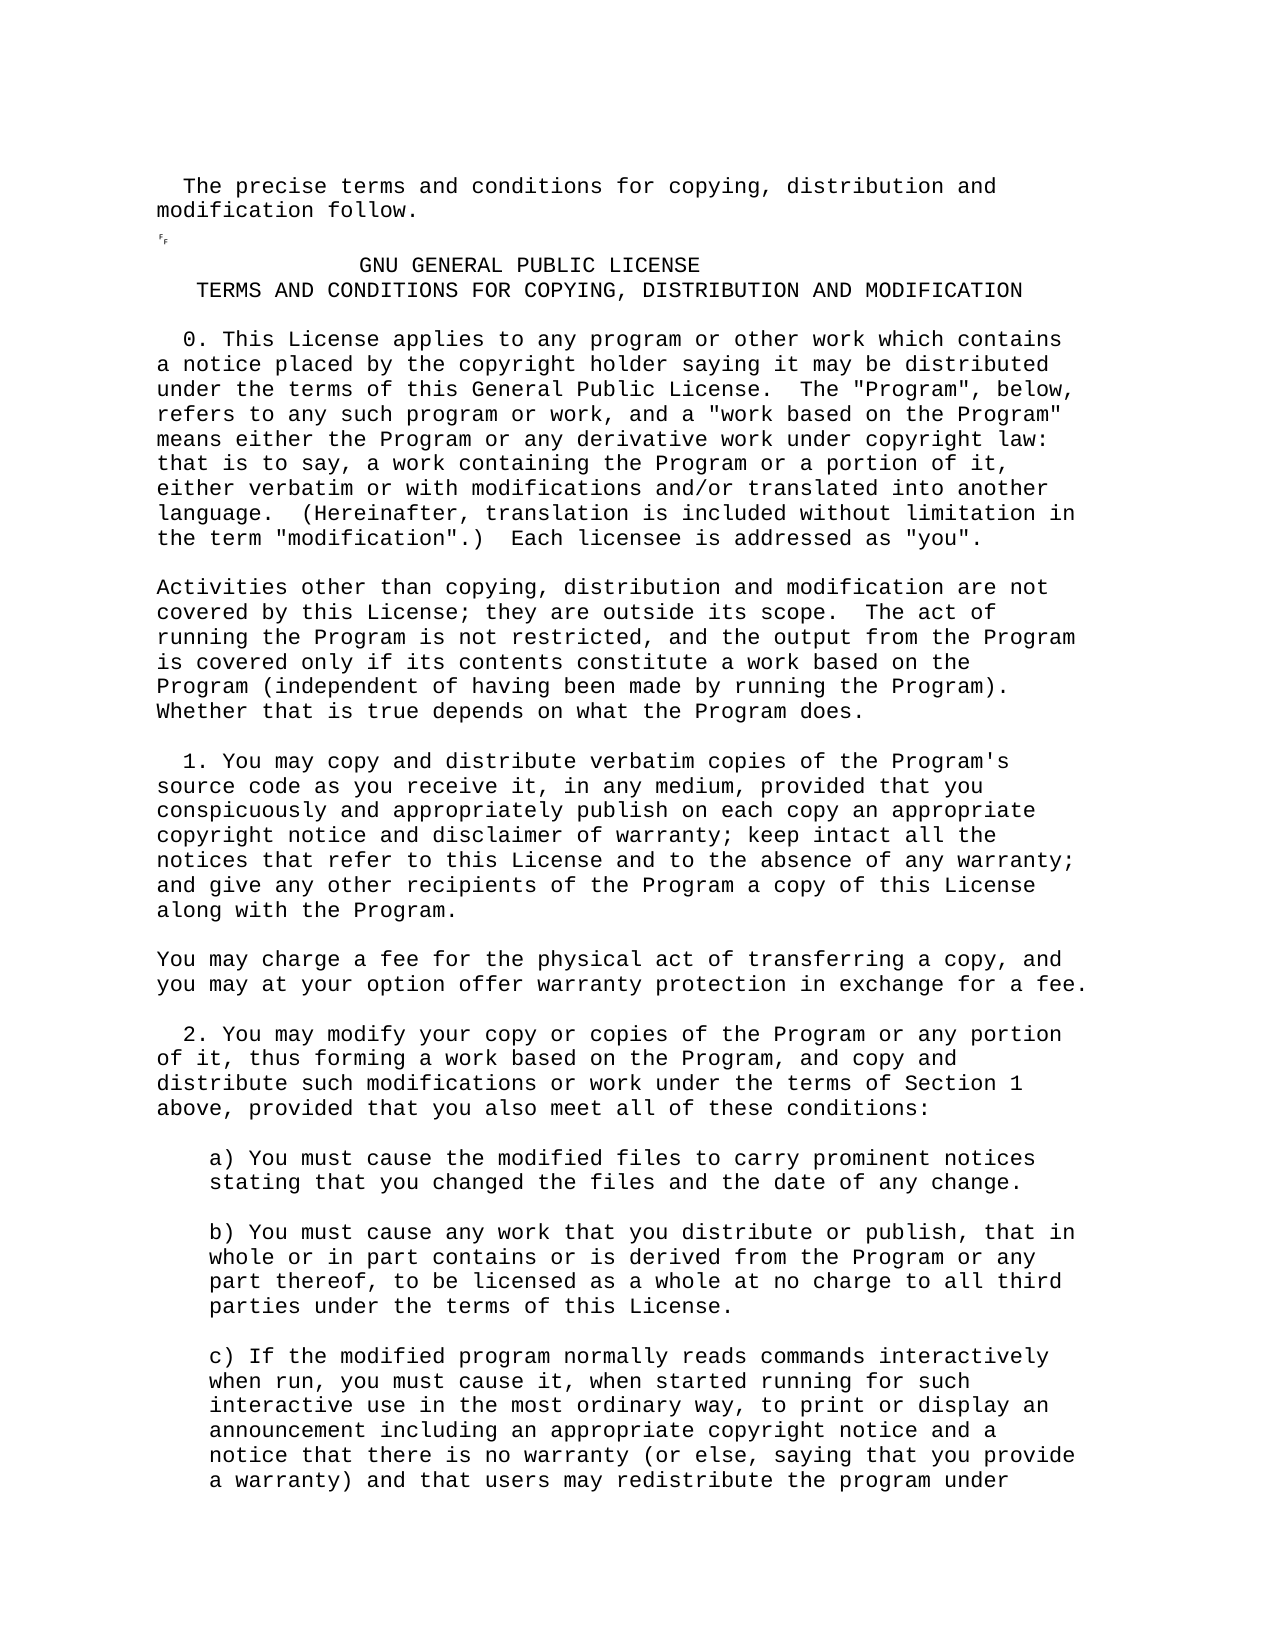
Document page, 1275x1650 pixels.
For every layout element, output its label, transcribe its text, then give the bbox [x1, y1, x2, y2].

text distribute such modifications or work under the terms of Section 1 [156, 1072, 1118, 1097]
text running the Program is not restricted, and the output from the Program [156, 626, 1118, 651]
text language. (Hereinafter, translation is included without limitation in [156, 502, 1118, 527]
text and give any other recipients of the Program a copy of this License [156, 874, 1118, 899]
text parties under the terms of this License. [156, 1295, 1118, 1320]
text 0. This License applies to any program or other work which contains [156, 328, 1118, 353]
text a) You must cause the modified files to carry prominent notices [156, 1147, 1118, 1171]
text a notice placed by the copyright holder saying it may be distributed [156, 353, 1118, 378]
text part thereof, to be licensed as a whole at no charge to all third [156, 1271, 1118, 1295]
text copyright notice and disclaimer of warranty; keep intact all the [156, 824, 1118, 849]
text refers to any such program or work, and a "work based on the Program" [156, 403, 1118, 428]
text of it, thus forming a work based on the Program, and copy and [156, 1047, 1118, 1072]
text TERMS AND CONDITIONS FOR COPYING, DISTRIBUTION AND MODIFICATION [156, 279, 1118, 304]
text Whether that is true depends on what the Program does. [156, 700, 1118, 725]
text that is to say, a work containing the Program or a portion of it, [156, 452, 1118, 477]
text covered by this License; they are outside its scope. The act of [156, 601, 1118, 626]
text notice that there is no warranty (or else, saying that you provide [156, 1444, 1118, 1469]
text under the terms of this General Public License. The "Program", below, [156, 378, 1118, 403]
text a warranty) and that users may redistribute the program under [156, 1469, 1118, 1494]
text Program (independent of having been made by running the Program). [156, 676, 1118, 700]
text whole or in part contains or is derived from the Program or any [156, 1246, 1118, 1271]
text 2. You may modify your copy or copies of the Program or any portion [156, 1023, 1118, 1047]
text you may at your option offer warranty protection in exchange for a fee. [156, 973, 1118, 998]
text above, provided that you also meet all of these conditions: [156, 1097, 1118, 1122]
text when run, you must cause it, when started running for such [156, 1370, 1118, 1394]
text GNU GENERAL PUBLIC LICENSE [156, 254, 1118, 279]
text b) You must cause any work that you distribute or publish, that in [156, 1221, 1118, 1246]
text source code as you receive it, in any medium, provided that you [156, 775, 1118, 799]
text announcement including an appropriate copyright notice and a [156, 1419, 1118, 1444]
text the term "modification".) Each licensee is addressed as "you". [156, 527, 1118, 552]
text stating that you changed the files and the date of any change. [156, 1171, 1118, 1196]
text Activities other than copying, distribution and modification are not [156, 576, 1118, 601]
text means either the Program or any derivative work under copyright law: [156, 428, 1118, 452]
text You may charge a fee for the physical act of transferring a copy, and [156, 948, 1118, 973]
text along with the Program. [156, 899, 1118, 923]
text ␌ [156, 224, 1118, 254]
text interactive use in the most ordinary way, to print or display an [156, 1394, 1118, 1419]
text is covered only if its contents constitute a work based on the [156, 651, 1118, 676]
text either verbatim or with modifications and/or translated into another [156, 477, 1118, 502]
text conspicuously and appropriately publish on each copy an appropriate [156, 799, 1118, 824]
text 1. You may copy and distribute verbatim copies of the Program's [156, 750, 1118, 775]
text c) If the modified program normally reads commands interactively [156, 1345, 1118, 1370]
text notices that refer to this License and to the absence of any warranty; [156, 849, 1118, 874]
text The precise terms and conditions for copying, distribution and [156, 175, 1118, 199]
text modification follow. [156, 199, 1118, 224]
